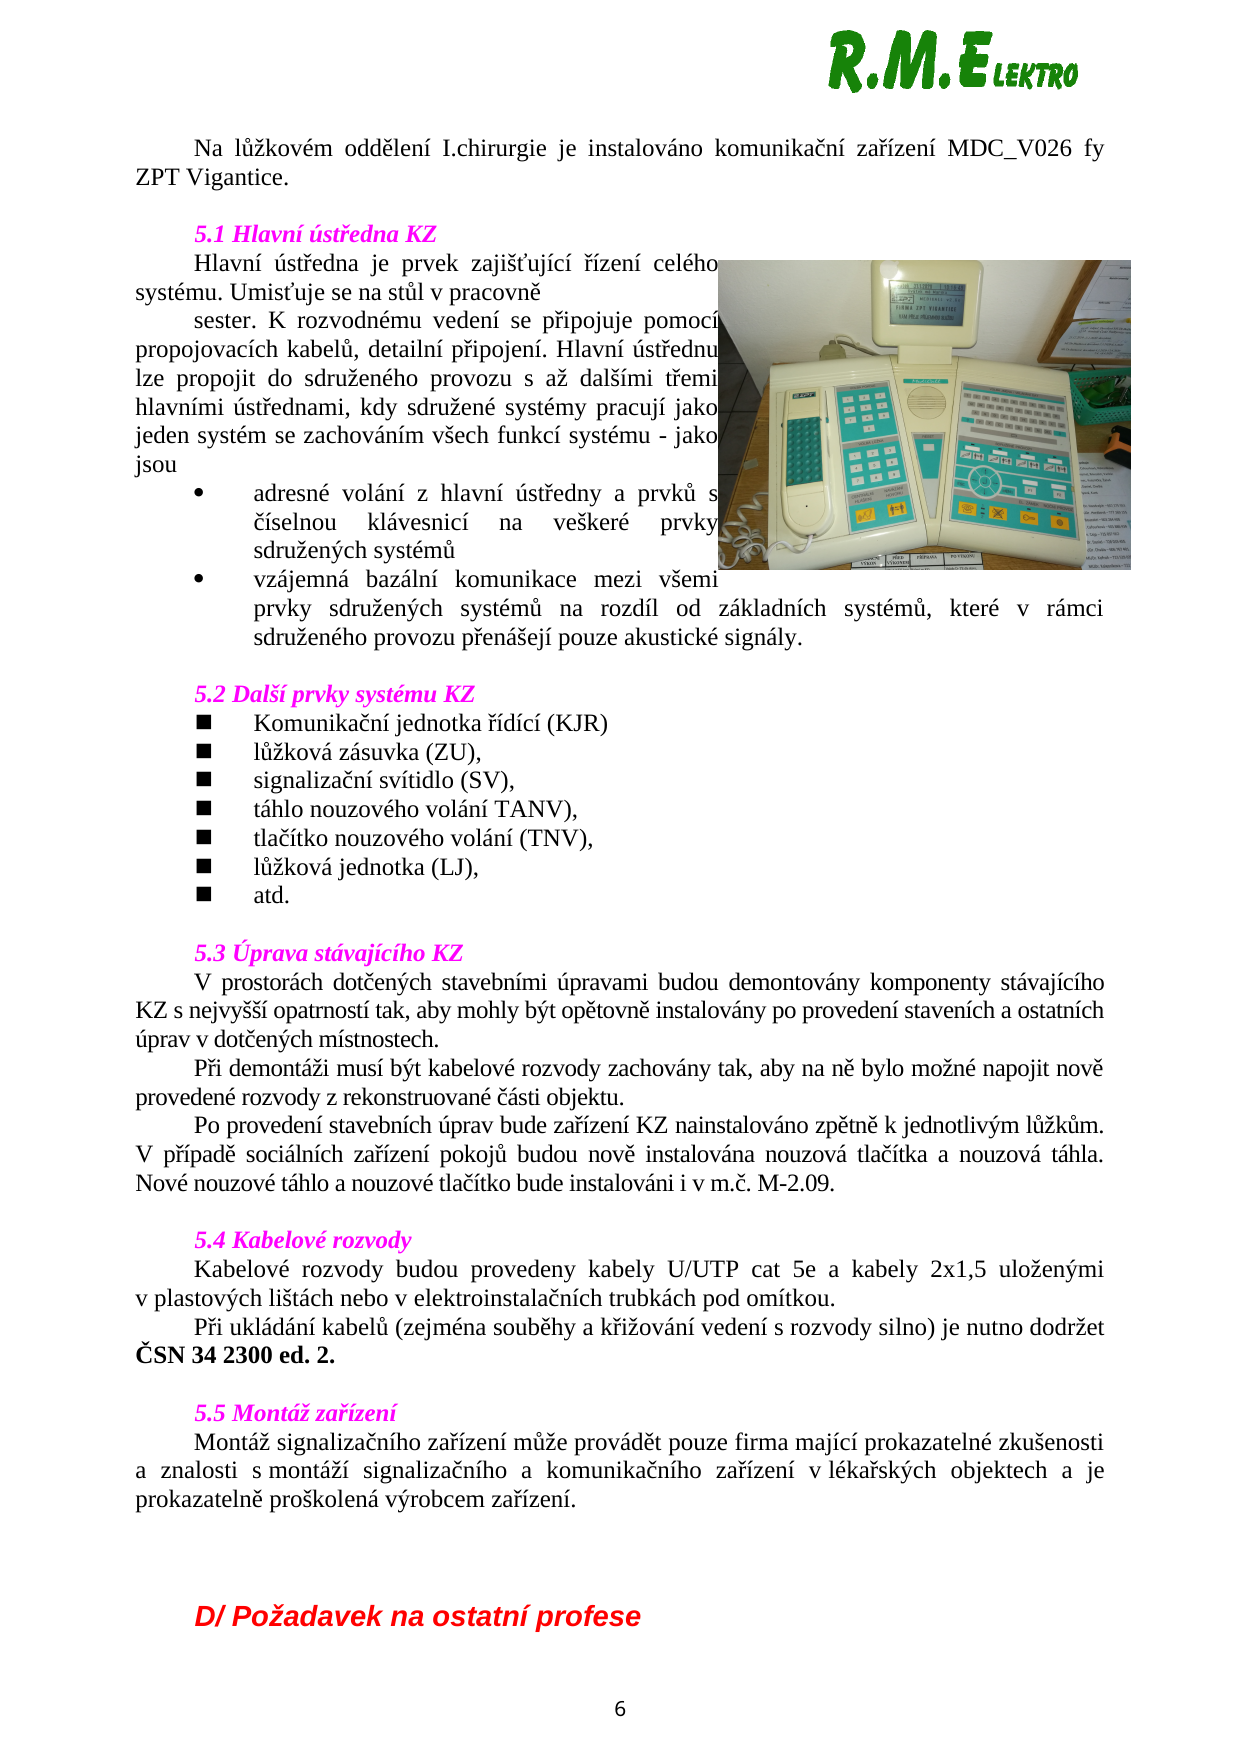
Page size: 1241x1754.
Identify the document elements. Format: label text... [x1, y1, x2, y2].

text 5.2 Další prvky systému KZ [135, 679, 1105, 708]
text Po provedení stavebních úprav bude zařízení KZ nainstalováno zpětně k jednotlivým lůžkům. V případě sociálních zařízení pokojů budou nově instalována nouzová tlačítka a nouzová táhla. Nové nouzové táhlo a nouzové tlačítko bude instalováni i v m.č. M-2.09. [135, 1110, 1105, 1197]
list Komunikační jednotka řídící (KJR) [194, 708, 1105, 737]
list táhlo nouzového volání TANV), [194, 794, 1105, 823]
text V prostorách dotčených stavebními úpravami budou demontovány komponenty stávajícího KZ s nejvyšší opatrností tak, aby mohly být opětovně instalovány po provedení staveních a ostatních úprav v dotčených místnostech. [135, 967, 1105, 1053]
picture [827, 29, 1081, 94]
text Hlavní ústředna je prvek zajišťující řízení celého systému. Umisťuje se na stůl v pracovně [135, 248, 1105, 305]
text 5.3 Úprava stávajícího KZ [135, 938, 1105, 967]
list signalizační svítidlo (SV), [194, 765, 1105, 794]
text Při ukládání kabelů (zejména souběhy a křižování vedení s rozvody silno) je nutno dodržet ČSN 34 2300 ed. 2. [135, 1312, 1105, 1369]
text Kabelové rozvody budou provedeny kabely U/UTP cat 5e a kabely 2x1,5 uloženými v plastových lištách nebo v elektroinstalačních trubkách pod omítkou. [135, 1254, 1105, 1312]
text Při demontáži musí být kabelové rozvody zachovány tak, aby na ně bylo možné napojit nově provedené rozvody z rekonstruované části objektu. [135, 1053, 1105, 1110]
text sester. K rozvodnému vedení se připojuje pomocí propojovacích kabelů, detailní připojení. Hlavní ústřednu lze propojit do sdruženého provozu s až dalšími třemi hlavními ústřednami, kdy sdružené systémy pracují jako jeden systém se zachováním všech funkcí systému - jako jsou [135, 305, 718, 478]
list lůžková zásuvka (ZU), [194, 737, 1105, 765]
picture [718, 260, 1131, 570]
list adresné volání z hlavní ústředny a prvků s číselnou klávesnicí na veškeré prvky sdružených systémů [194, 478, 718, 564]
list vzájemná bazální komunikace mezi všemi prvky sdružených systémů na rozdíl od základních systémů, které v rámci sdruženého provozu přenášejí pouze akustické signály. [194, 564, 1105, 650]
text 5.1 Hlavní ústředna KZ [135, 219, 1105, 248]
list tlačítko nouzového volání (TNV), [194, 823, 1105, 852]
text Montáž signalizačního zařízení může provádět pouze firma mající prokazatelné zkušenosti a znalosti s montáží signalizačního a komunikačního zařízení v lékařských objektech a je prokazatelně proškolená výrobcem zařízení. [135, 1427, 1105, 1513]
text 5.4 Kabelové rozvody [135, 1225, 1105, 1254]
list atd. [194, 880, 1105, 909]
text Na lůžkovém oddělení I.chirurgie je instalováno komunikační zařízení MDC_V026 fy ZPT Vigantice. [135, 133, 1105, 190]
list lůžková jednotka (LJ), [194, 852, 1105, 880]
text D/ Požadavek na ostatní profese [194, 1599, 1105, 1633]
text 5.5 Montáž zařízení [135, 1398, 1105, 1427]
